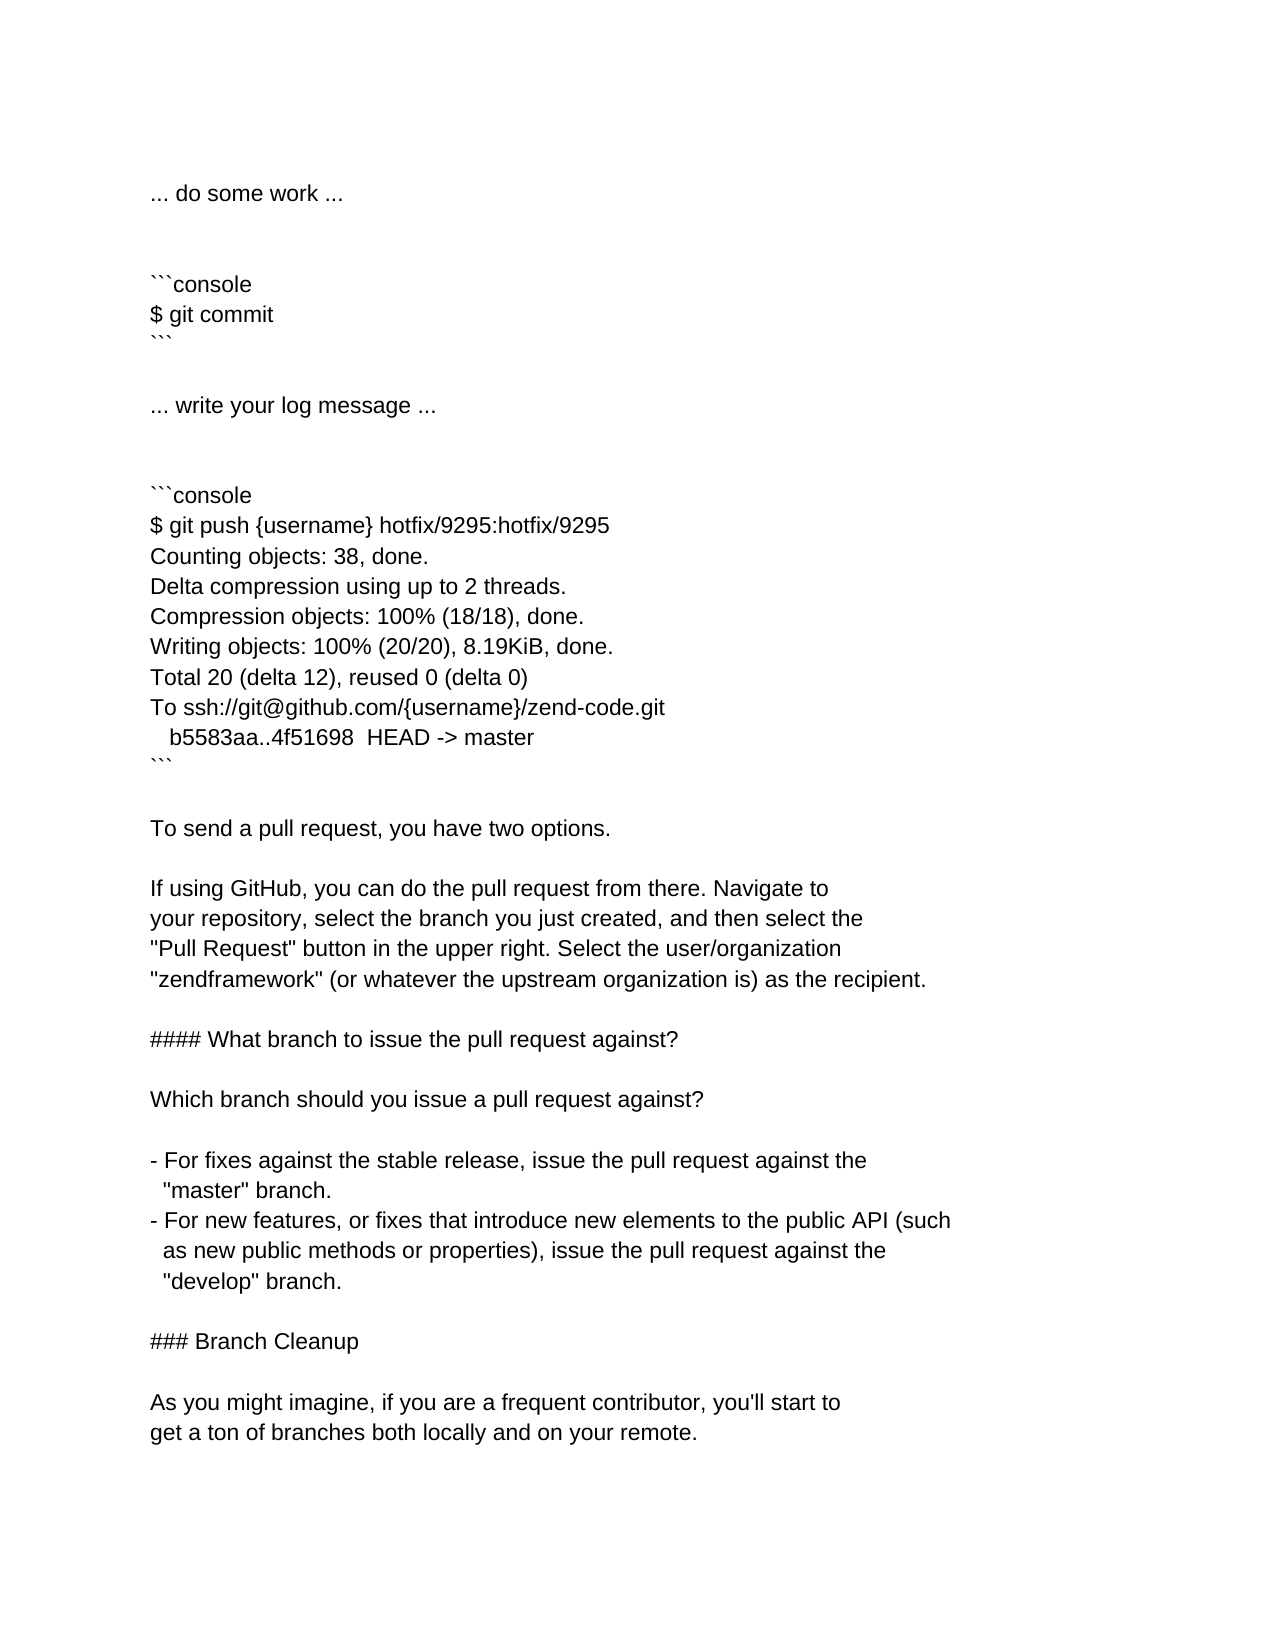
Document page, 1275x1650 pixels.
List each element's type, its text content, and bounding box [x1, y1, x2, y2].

text - For new features, or fixes that introduce new elements to the public API (such [150, 1207, 1125, 1234]
text ```console [150, 482, 1125, 509]
text your repository, select the branch you just created, and then select the [150, 905, 1125, 932]
text ``` [150, 331, 1125, 358]
text Which branch should you issue a pull request against? [150, 1086, 1125, 1113]
text ### Branch Cleanup [150, 1328, 1125, 1354]
text As you might imagine, if you are a frequent contributor, you'll start to [150, 1388, 1125, 1415]
text ```console [150, 271, 1125, 297]
text $ git push {username} hotfix/9295:hotfix/9295 [150, 512, 1125, 539]
text Compression objects: 100% (18/18), done. [150, 603, 1125, 629]
text get a ton of branches both locally and on your remote. [150, 1419, 1125, 1445]
text Total 20 (delta 12), reused 0 (delta 0) [150, 663, 1125, 690]
text Delta compression using up to 2 threads. [150, 573, 1125, 599]
text "develop" branch. [150, 1268, 1125, 1294]
text Writing objects: 100% (20/20), 8.19KiB, done. [150, 633, 1125, 660]
text as new public methods or properties), issue the pull request against the [150, 1237, 1125, 1264]
text "Pull Request" button in the upper right. Select the user/organization [150, 935, 1125, 962]
text "master" branch. [150, 1177, 1125, 1203]
text ... write your log message ... [150, 392, 1125, 418]
text #### What branch to issue the pull request against? [150, 1026, 1125, 1052]
text To send a pull request, you have two options. [150, 814, 1125, 841]
text If using GitHub, you can do the pull request from there. Navigate to [150, 875, 1125, 901]
text "zendframework" (or whatever the upstream organization is) as the recipient. [150, 966, 1125, 992]
text b5583aa..4f51698 HEAD -> master [150, 724, 1125, 750]
text ... do some work ... [150, 180, 1125, 207]
text - For fixes against the stable release, issue the pull request against the [150, 1147, 1125, 1173]
text Counting objects: 38, done. [150, 543, 1125, 569]
text To ssh://git@github.com/{username}/zend-code.git [150, 694, 1125, 720]
text ``` [150, 754, 1125, 781]
text $ git commit [150, 301, 1125, 327]
